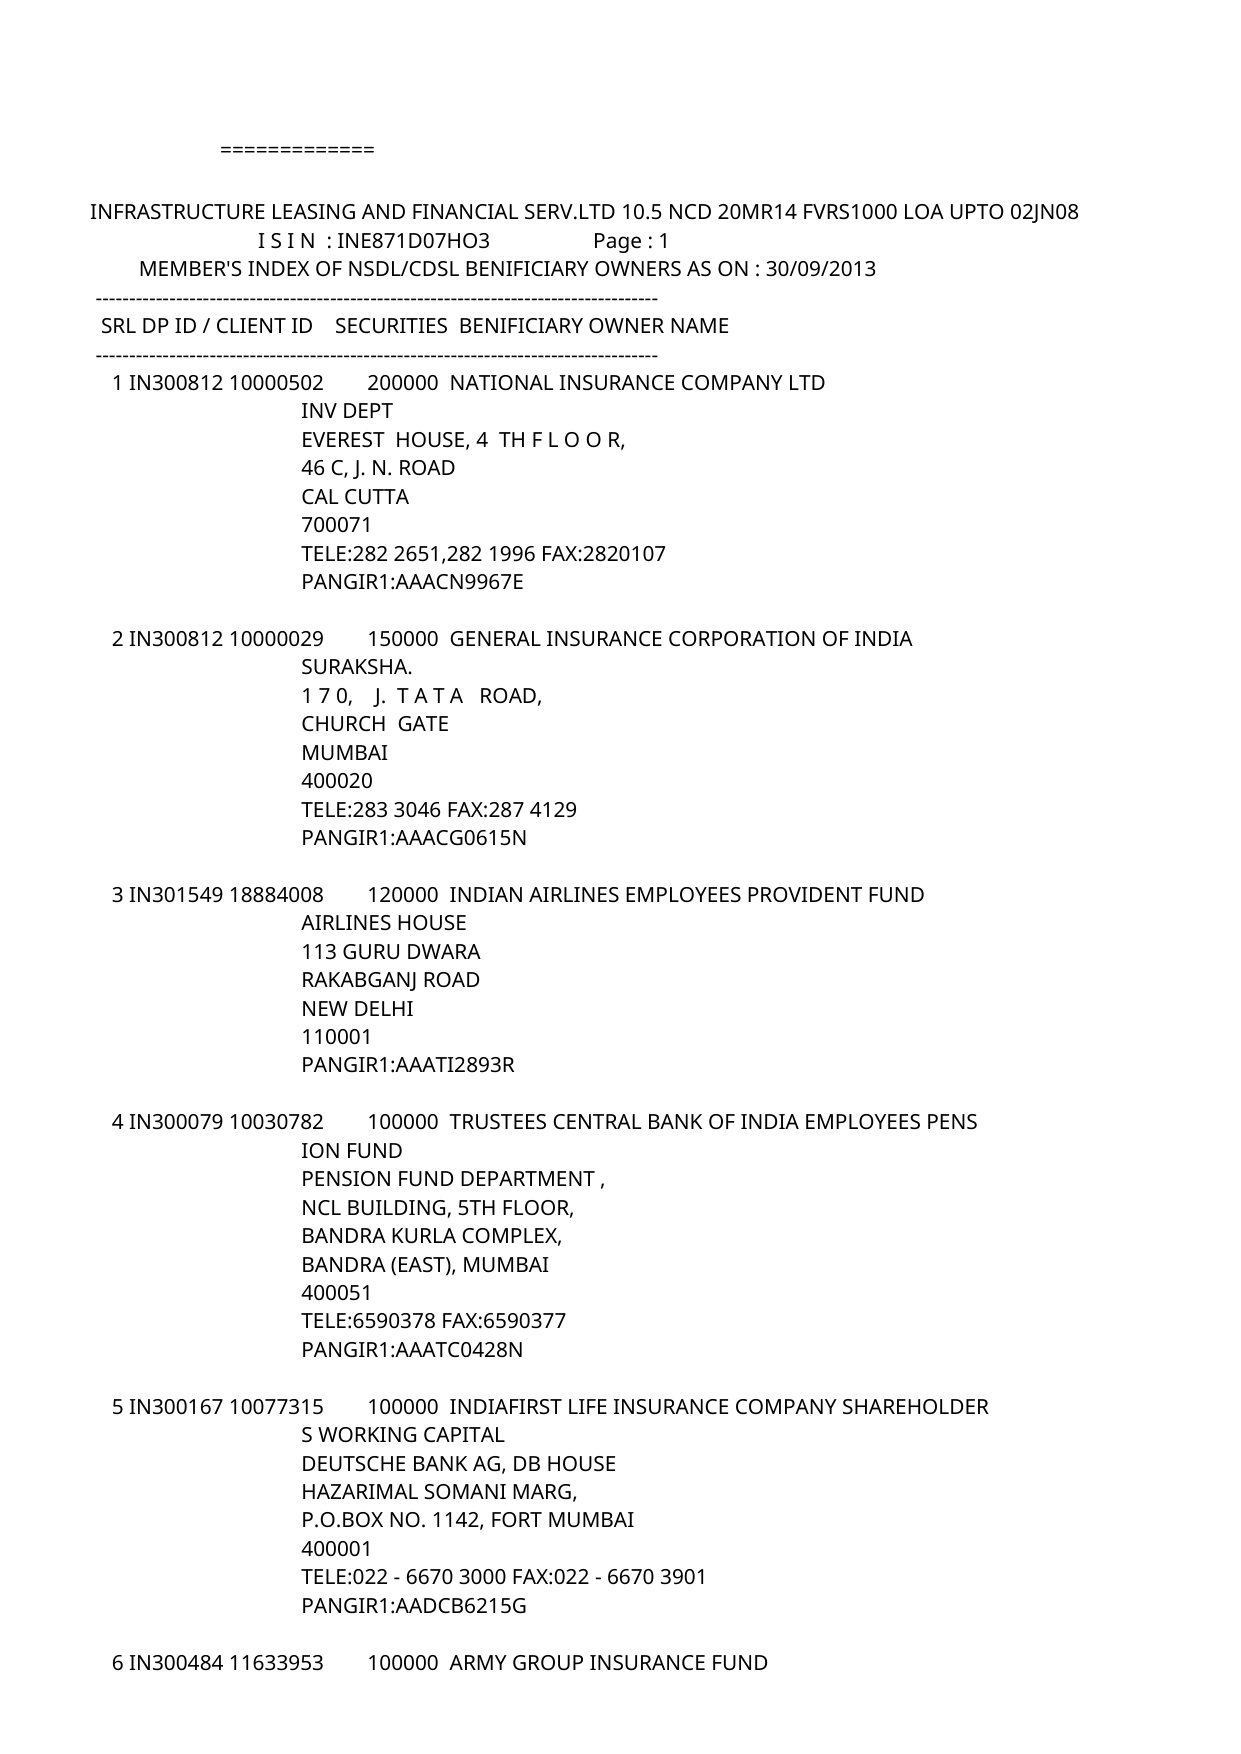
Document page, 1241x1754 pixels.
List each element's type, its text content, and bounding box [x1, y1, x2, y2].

text RAKABGANJ ROAD [90, 965, 1165, 994]
text 400020 [90, 766, 1165, 795]
text 400051 [90, 1278, 1165, 1307]
text ION FUND [90, 1136, 1165, 1164]
text P.O.BOX NO. 1142, FORT MUMBAI [90, 1506, 1165, 1534]
text INFRASTRUCTURE LEASING AND FINANCIAL SERV.LTD 10.5 NCD 20MR14 FVRS1000 LOA UPTO 02JN08 [90, 197, 1165, 226]
text TELE:6590378 FAX:6590377 [90, 1307, 1165, 1335]
text 1 7 0, J. T A T A ROAD, [90, 681, 1165, 709]
text HAZARIMAL SOMANI MARG, [90, 1477, 1165, 1506]
text INV DEPT [90, 397, 1165, 425]
text NEW DELHI [90, 994, 1165, 1022]
text 113 GURU DWARA [90, 937, 1165, 965]
text PENSION FUND DEPARTMENT , [90, 1164, 1165, 1193]
text ------------------------------------------------------------------------------------ [90, 283, 1165, 311]
text 3 IN301549 18884008 120000 INDIAN AIRLINES EMPLOYEES PROVIDENT FUND [90, 880, 1165, 908]
text CHURCH GATE [90, 709, 1165, 738]
text S WORKING CAPITAL [90, 1420, 1165, 1449]
text 700071 [90, 510, 1165, 539]
text PANGIR1:AADCB6215G [90, 1591, 1165, 1619]
text BANDRA (EAST), MUMBAI [90, 1250, 1165, 1278]
text 6 IN300484 11633953 100000 ARMY GROUP INSURANCE FUND [90, 1648, 1165, 1676]
text PANGIR1:AAACN9967E [90, 567, 1165, 596]
text DEUTSCHE BANK AG, DB HOUSE [90, 1449, 1165, 1477]
text 5 IN300167 10077315 100000 INDIAFIRST LIFE INSURANCE COMPANY SHAREHOLDER [90, 1392, 1165, 1420]
text PANGIR1:AAACG0615N [90, 823, 1165, 852]
text PANGIR1:AAATC0428N [90, 1335, 1165, 1363]
text ------------------------------------------------------------------------------------ [90, 340, 1165, 368]
text 400001 [90, 1534, 1165, 1562]
text 110001 [90, 1022, 1165, 1051]
text SRL DP ID / CLIENT ID SECURITIES BENIFICIARY OWNER NAME [90, 311, 1165, 340]
text PANGIR1:AAATI2893R [90, 1051, 1165, 1079]
text 46 C, J. N. ROAD [90, 453, 1165, 482]
text I S I N : INE871D07HO3 Page : 1 [90, 226, 1165, 254]
text TELE:022 - 6670 3000 FAX:022 - 6670 3901 [90, 1562, 1165, 1591]
text NCL BUILDING, 5TH FLOOR, [90, 1193, 1165, 1221]
text MUMBAI [90, 738, 1165, 766]
text EVEREST HOUSE, 4 TH F L O O R, [90, 425, 1165, 453]
text 1 IN300812 10000502 200000 NATIONAL INSURANCE COMPANY LTD [90, 368, 1165, 397]
text BANDRA KURLA COMPLEX, [90, 1221, 1165, 1250]
text CAL CUTTA [90, 482, 1165, 510]
text TELE:283 3046 FAX:287 4129 [90, 795, 1165, 823]
text AIRLINES HOUSE [90, 908, 1165, 937]
text TELE:282 2651,282 1996 FAX:2820107 [90, 539, 1165, 567]
text 4 IN300079 10030782 100000 TRUSTEES CENTRAL BANK OF INDIA EMPLOYEES PENS [90, 1107, 1165, 1136]
text MEMBER'S INDEX OF NSDL/CDSL BENIFICIARY OWNERS AS ON : 30/09/2013 [90, 254, 1165, 283]
text SURAKSHA. [90, 652, 1165, 681]
text 2 IN300812 10000029 150000 GENERAL INSURANCE CORPORATION OF INDIA [90, 624, 1165, 652]
text ============= [90, 135, 1165, 197]
